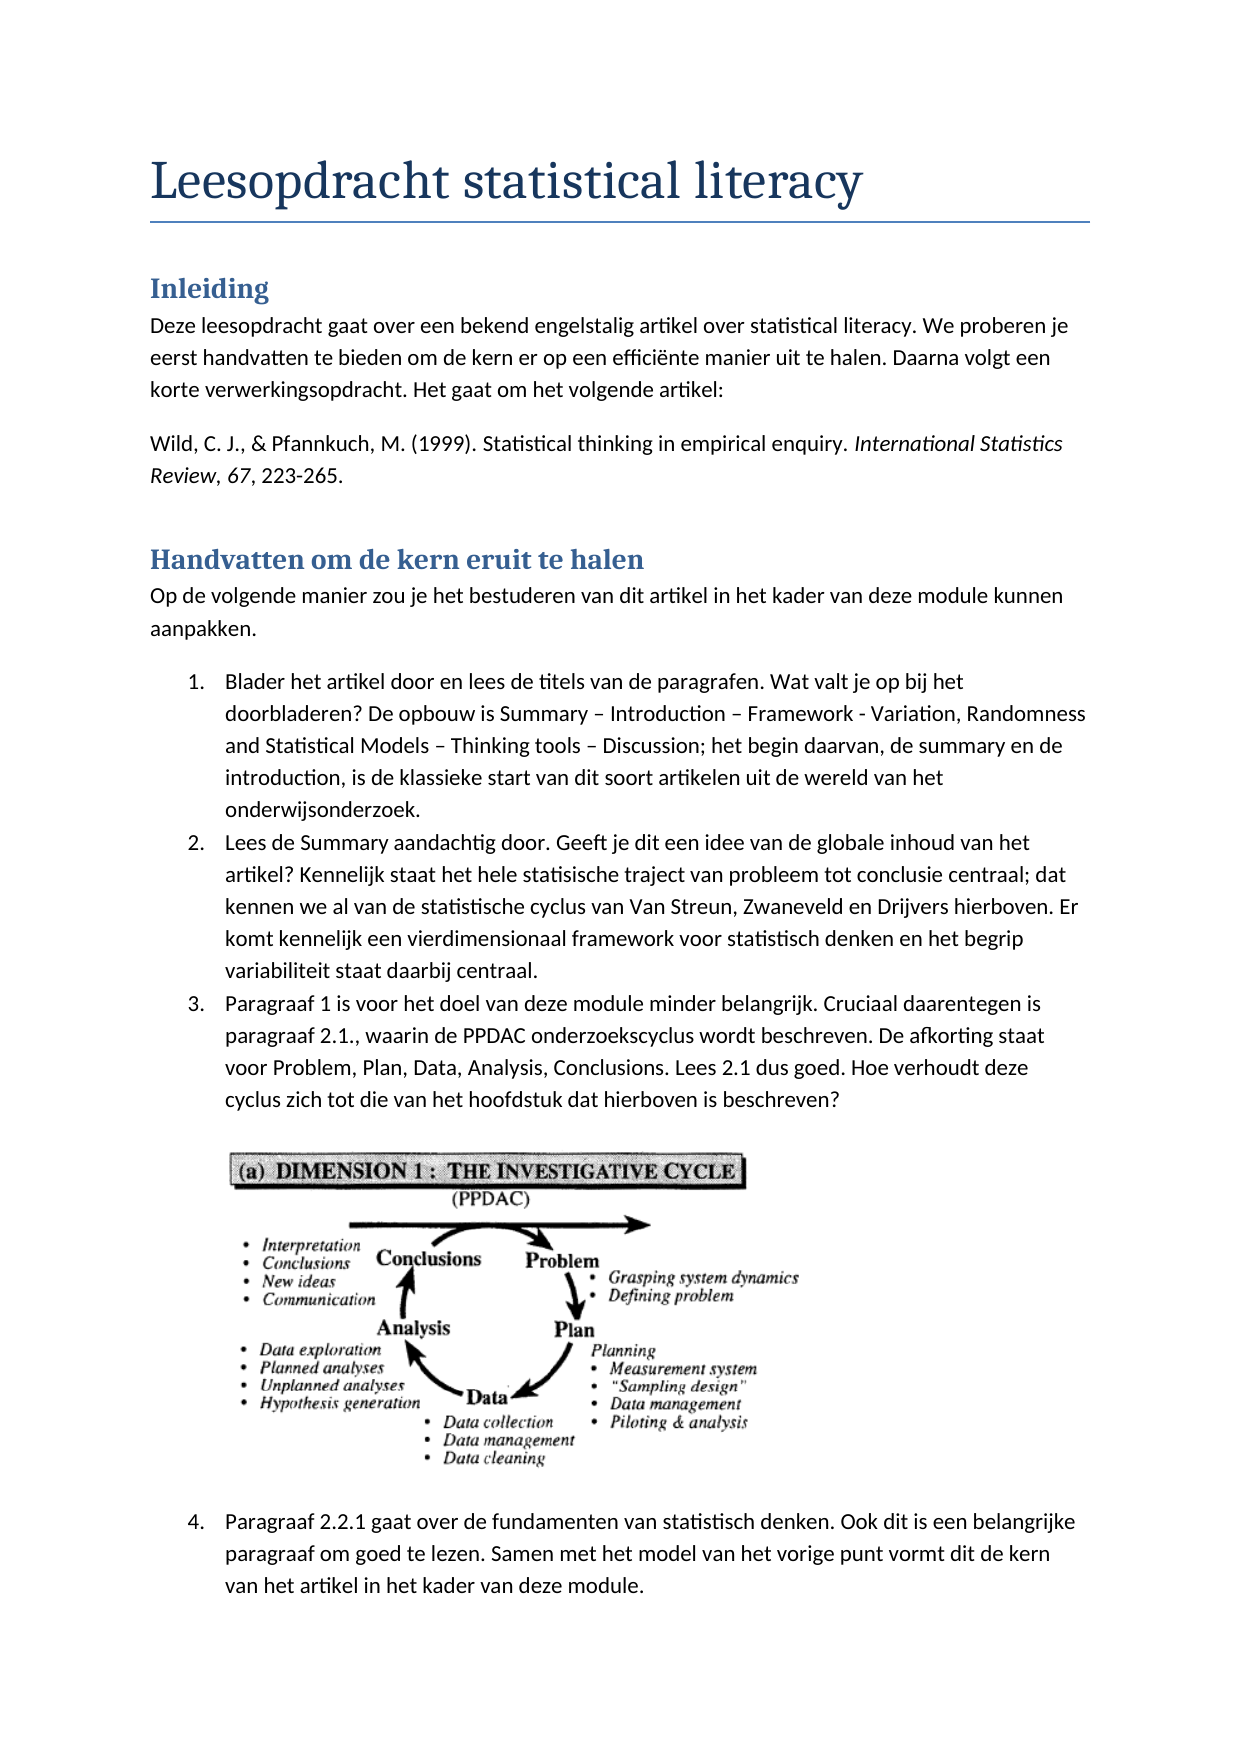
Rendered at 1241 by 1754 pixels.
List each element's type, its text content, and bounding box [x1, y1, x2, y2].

subtitle Handvatten om de kern eruit te halen [150, 543, 1090, 577]
list Paragraaf 2.2.1 gaat over de fundamenten van statistisch denken. Ook dit is een belangrijke paragraaf om goed te lezen. Samen met het model van het vorige punt vormt dit de kern van het artikel in het kader van deze module. [187, 1507, 1090, 1599]
list Lees de Summary aandachtig door. Geeft je dit een idee van de globale inhoud van het artikel? Kennelijk staat het hele statisische traject van probleem tot conclusie centraal; dat kennen we al van de statistische cyclus van Van Streun, Zwaneveld en Drijvers hierboven. Er komt kennelijk een vierdimensionaal framework voor statistisch denken en het begrip variabiliteit staat daarbij centraal. [187, 828, 1090, 984]
list Blader het artikel door en lees de titels van de paragrafen. Wat valt je op bij het doorbladeren? De opbouw is Summary – Introduction – Framework - Variation, Randomness and Statistical Models – Thinking tools – Discussion; het begin daarvan, de summary en de introduction, is de klassieke start van dit soort artikelen uit de wereld van het onderwijsonderzoek. [187, 667, 1090, 823]
picture [225, 1149, 811, 1471]
text Wild, C. J., & Pfannkuch, M. (1999). Statistical thinking in empirical enquiry. International Statistics Review, 67, 223-265. [150, 429, 1090, 489]
text Deze leesopdracht gaat over een bekend engelstalig artikel over statistical literacy. We proberen je eerst handvatten te bieden om de kern er op een efficiënte manier uit te halen. Daarna volgt een korte verwerkingsopdracht. Het gaat om het volgende artikel: [150, 311, 1090, 404]
title Leesopdracht statistical literacy [150, 150, 1090, 221]
subtitle Inleiding [150, 273, 1090, 306]
text Op de volgende manier zou je het bestuderen van dit artikel in het kader van deze module kunnen aanpakken. [150, 582, 1090, 642]
list Paragraaf 1 is voor het doel van deze module minder belangrijk. Cruciaal daarentegen is paragraaf 2.1., waarin de PPDAC onderzoekscyclus wordt beschreven. De afkorting staat voor Problem, Plan, Data, Analysis, Conclusions. Lees 2.1 dus goed. Hoe verhoudt deze cyclus zich tot die van het hoofdstuk dat hierboven is beschreven? [187, 989, 1090, 1113]
